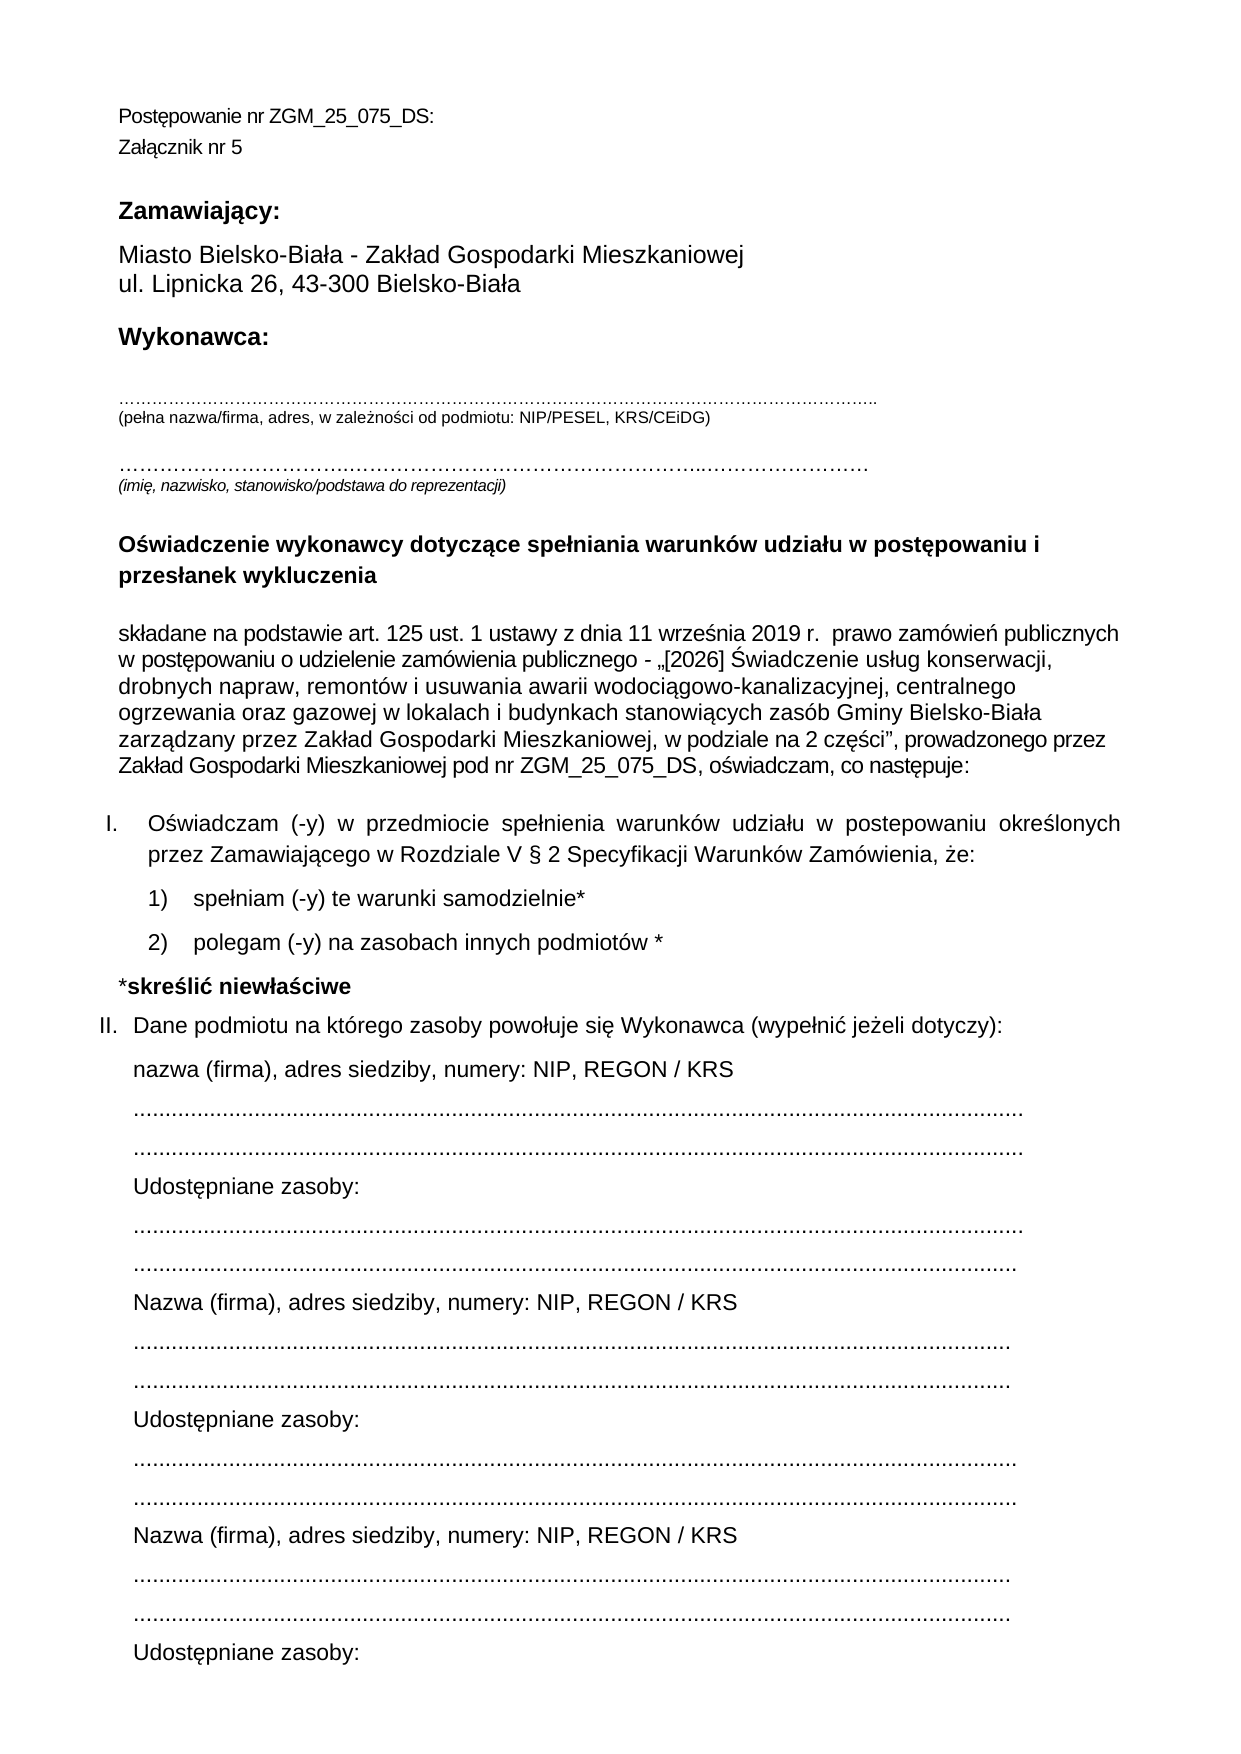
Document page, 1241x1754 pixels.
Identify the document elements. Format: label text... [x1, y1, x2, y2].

text .......................................................................................................................................... [133, 1600, 1122, 1626]
text ............................................................................................................................................ [133, 1212, 1122, 1238]
text ............................................................................................................................................ [133, 1134, 1122, 1160]
text (pełna nazwa/firma, adres, w zależności od podmiotu: NIP/PESEL, KRS/CEiDG) [118, 408, 1122, 427]
text Oświadczenie wykonawcy dotyczące spełniania warunków udziału w postępowaniu i przesłanek wykluczenia [118, 526, 1122, 589]
list polegam (-y) na zasobach innych podmiotów * [148, 929, 1122, 956]
text Nazwa (firma), adres siedziby, numery: NIP, REGON / KRS [133, 1522, 1122, 1549]
list spełniam (-y) te warunki samodzielnie* [148, 885, 1122, 911]
text Udostępniane zasoby: [133, 1173, 1122, 1199]
text Wykonawca: [118, 322, 1122, 351]
text .......................................................................................................................................... [133, 1328, 1122, 1354]
text składane na podstawie art. 125 ust. 1 ustawy z dnia 11 września 2019 r. prawo zamówień publicznych w postępowaniu o udzielenie zamówienia publicznego - „[2026] Świadczenie usług konserwacji, drobnych napraw, remontów i usuwania awarii wodociągowo-kanalizacyjnej, centralnego ogrzewania oraz gazowej w lokalach i budynkach stanowiących zasób Gminy Bielsko-Biała zarządzany przez Zakład Gospodarki Mieszkaniowej, w podziale na 2 części”, prowadzonego przez Zakład Gospodarki Mieszkaniowej pod nr ZGM_25_075_DS, oświadczam, co następuje: [118, 620, 1122, 778]
text ……………………………………………………………………………………………………………………….. [118, 389, 1122, 408]
text ........................................................................................................................................... [133, 1483, 1122, 1510]
text ul. Lipnicka 26, 43-300 Bielsko-Biała [118, 269, 1122, 297]
text Nazwa (firma), adres siedziby, numery: NIP, REGON / KRS [133, 1289, 1122, 1316]
text Udostępniane zasoby: [133, 1406, 1122, 1432]
text Postępowanie nr ZGM_25_075_DS: [118, 103, 1122, 127]
text ............................................................................................................................................ [133, 1095, 1122, 1121]
text *skreślić niewłaściwe [118, 973, 1122, 999]
text Miasto Bielsko-Biała - Zakład Gospodarki Mieszkaniowej [118, 237, 1122, 269]
text ........................................................................................................................................... [133, 1250, 1122, 1277]
text (imię, nazwisko, stanowisko/podstawa do reprezentacji) [118, 476, 1122, 495]
list Dane podmiotu na którego zasoby powołuje się Wykonawca (wypełnić jeżeli dotyczy): [118, 1012, 1122, 1038]
text Załącznik nr 5 [118, 127, 1122, 159]
text .......................................................................................................................................... [133, 1367, 1122, 1393]
text ........................................................................................................................................... [133, 1445, 1122, 1471]
text .......................................................................................................................................... [133, 1561, 1122, 1588]
text Zamawiający: [118, 196, 1122, 225]
text nazwa (firma), adres siedziby, numery: NIP, REGON / KRS [133, 1056, 1122, 1082]
text …………………………….……………………………………………..…………………… [118, 452, 1122, 476]
list Oświadczam (-y) w przedmiocie spełnienia warunków udziału w postepowaniu określonych przez Zamawiającego w Rozdziale V § 2 Specyfikacji Warunków Zamówienia, że: [118, 809, 1122, 867]
text Udostępniane zasoby: [133, 1639, 1122, 1665]
